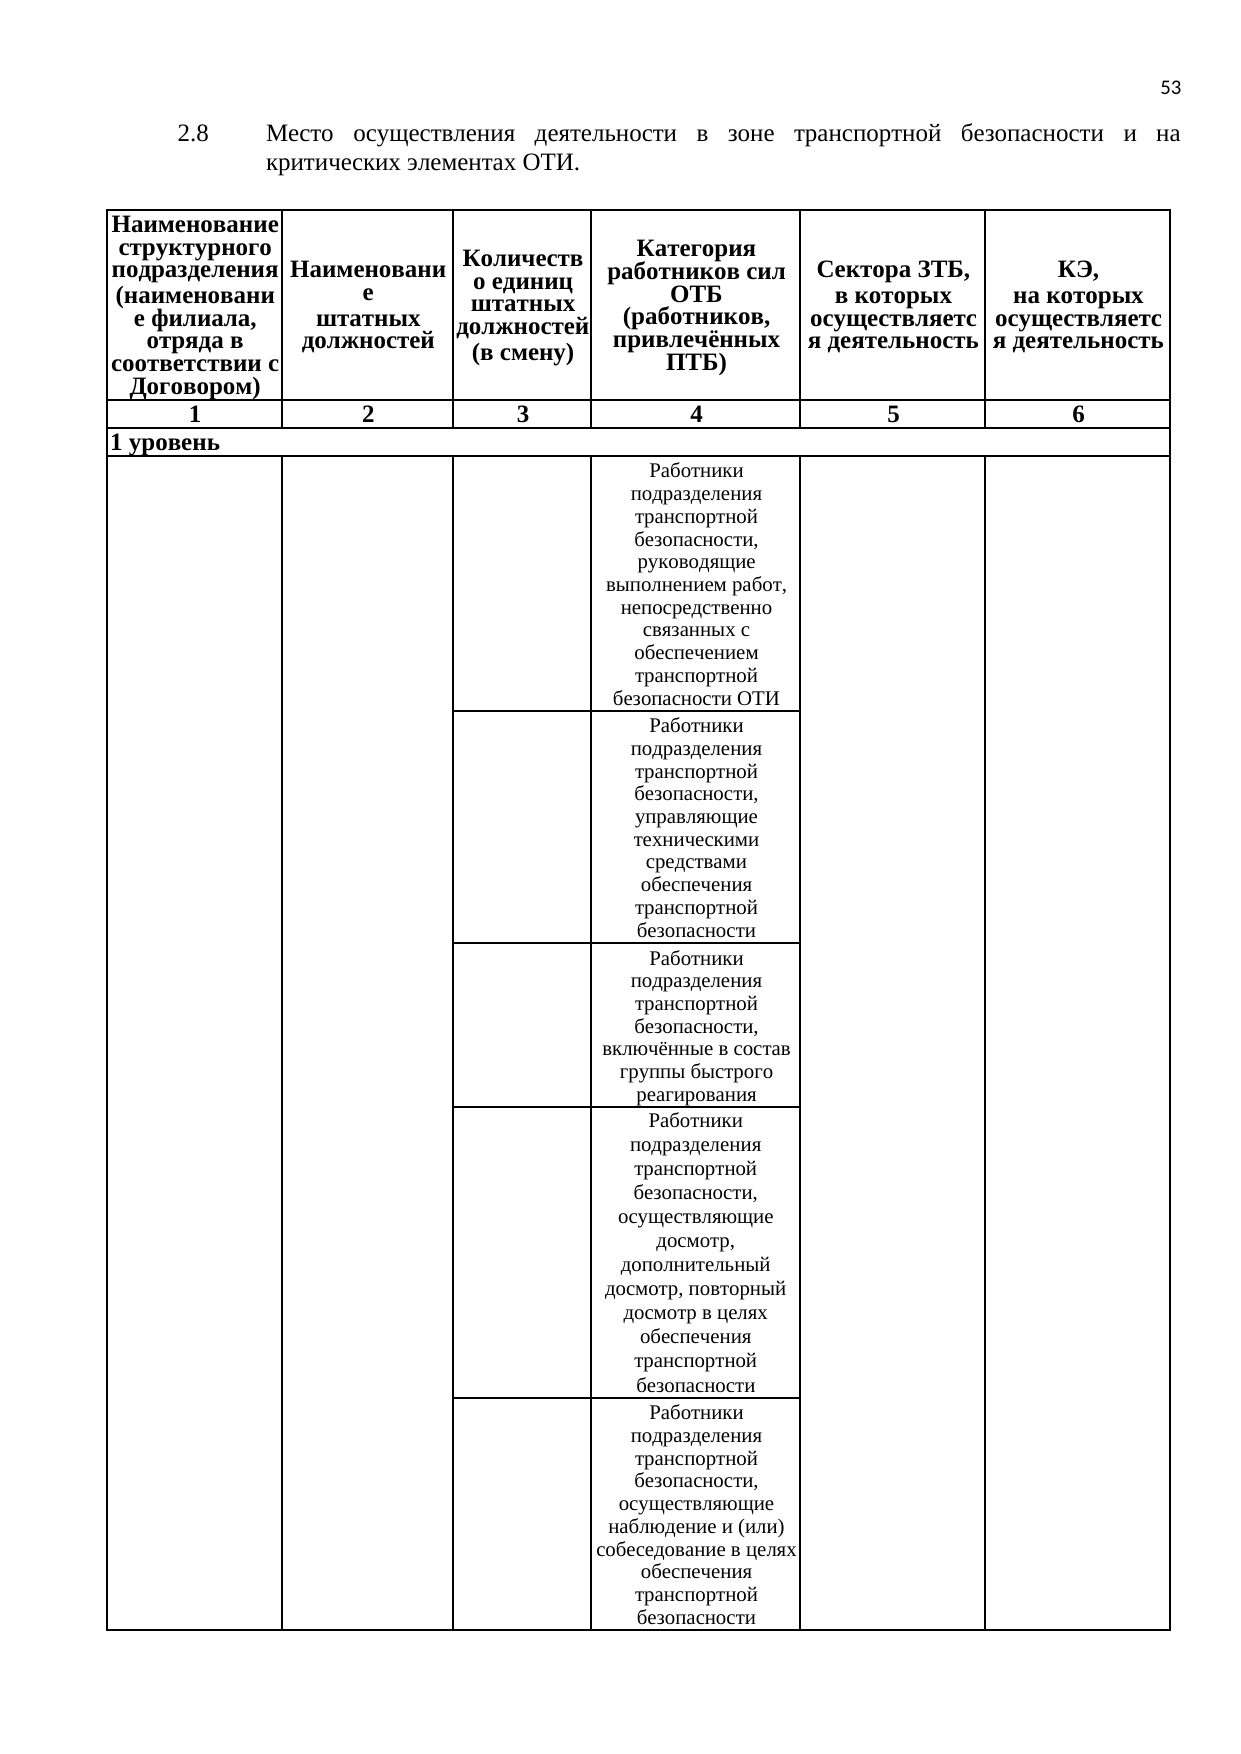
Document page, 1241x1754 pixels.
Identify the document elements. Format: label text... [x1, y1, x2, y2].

table_cell 1 [108, 401, 281, 427]
table_cell 4 [592, 401, 799, 427]
table_cell Работники подразделения транспортной безопасности, управляющие техническими средствами обеспечения транспортной безопасности [592, 712, 799, 942]
table_cell 2 [283, 401, 452, 427]
table_cell 5 [801, 401, 984, 427]
table_cell [283, 457, 452, 1629]
table_cell 6 [986, 401, 1169, 427]
table_cell Работники подразделения транспортной безопасности, осуществляющие досмотр, дополнительный досмотр, повторный досмотр в целях обеспечения транспортной безопасности [592, 1108, 799, 1397]
table_cell [986, 457, 1169, 1629]
table_cell [454, 712, 590, 942]
list Место осуществления деятельности в зоне транспортной безопасности и на критических элементах ОТИ. [177, 118, 1181, 176]
table_cell [454, 1399, 590, 1629]
table_header Наименование структурного подразделения (наименование филиала, отряда в соответствии с Договором) [108, 211, 281, 399]
table_header КЭ, на которых осуществляется деятельность [986, 211, 1169, 399]
table_cell [801, 457, 984, 1629]
table_cell Работники подразделения транспортной безопасности, включённые в состав группы быстрого реагирования [592, 944, 799, 1106]
table_cell 1 уровень [108, 429, 1169, 454]
table_cell [454, 457, 590, 709]
table_header Количество единиц штатных должностей (в смену) [454, 211, 590, 399]
table_header Наименование штатных должностей [283, 211, 452, 399]
table_cell Работники подразделения транспортной безопасности, осуществляющие наблюдение и (или) собеседование в целях обеспечения транспортной безопасности [592, 1399, 799, 1629]
table_cell [454, 944, 590, 1106]
table_header Категория работников сил ОТБ (работников, привлечённых ПТБ) [592, 211, 799, 399]
table_cell Работники подразделения транспортной безопасности, руководящие выполнением работ, непосредственно связанных с обеспечением транспортной безопасности ОТИ [592, 457, 799, 709]
table_header Сектора ЗТБ, в которых осуществляется деятельность [801, 211, 984, 399]
table_cell [108, 457, 281, 1629]
table_cell [454, 1108, 590, 1397]
table_cell 3 [454, 401, 590, 427]
